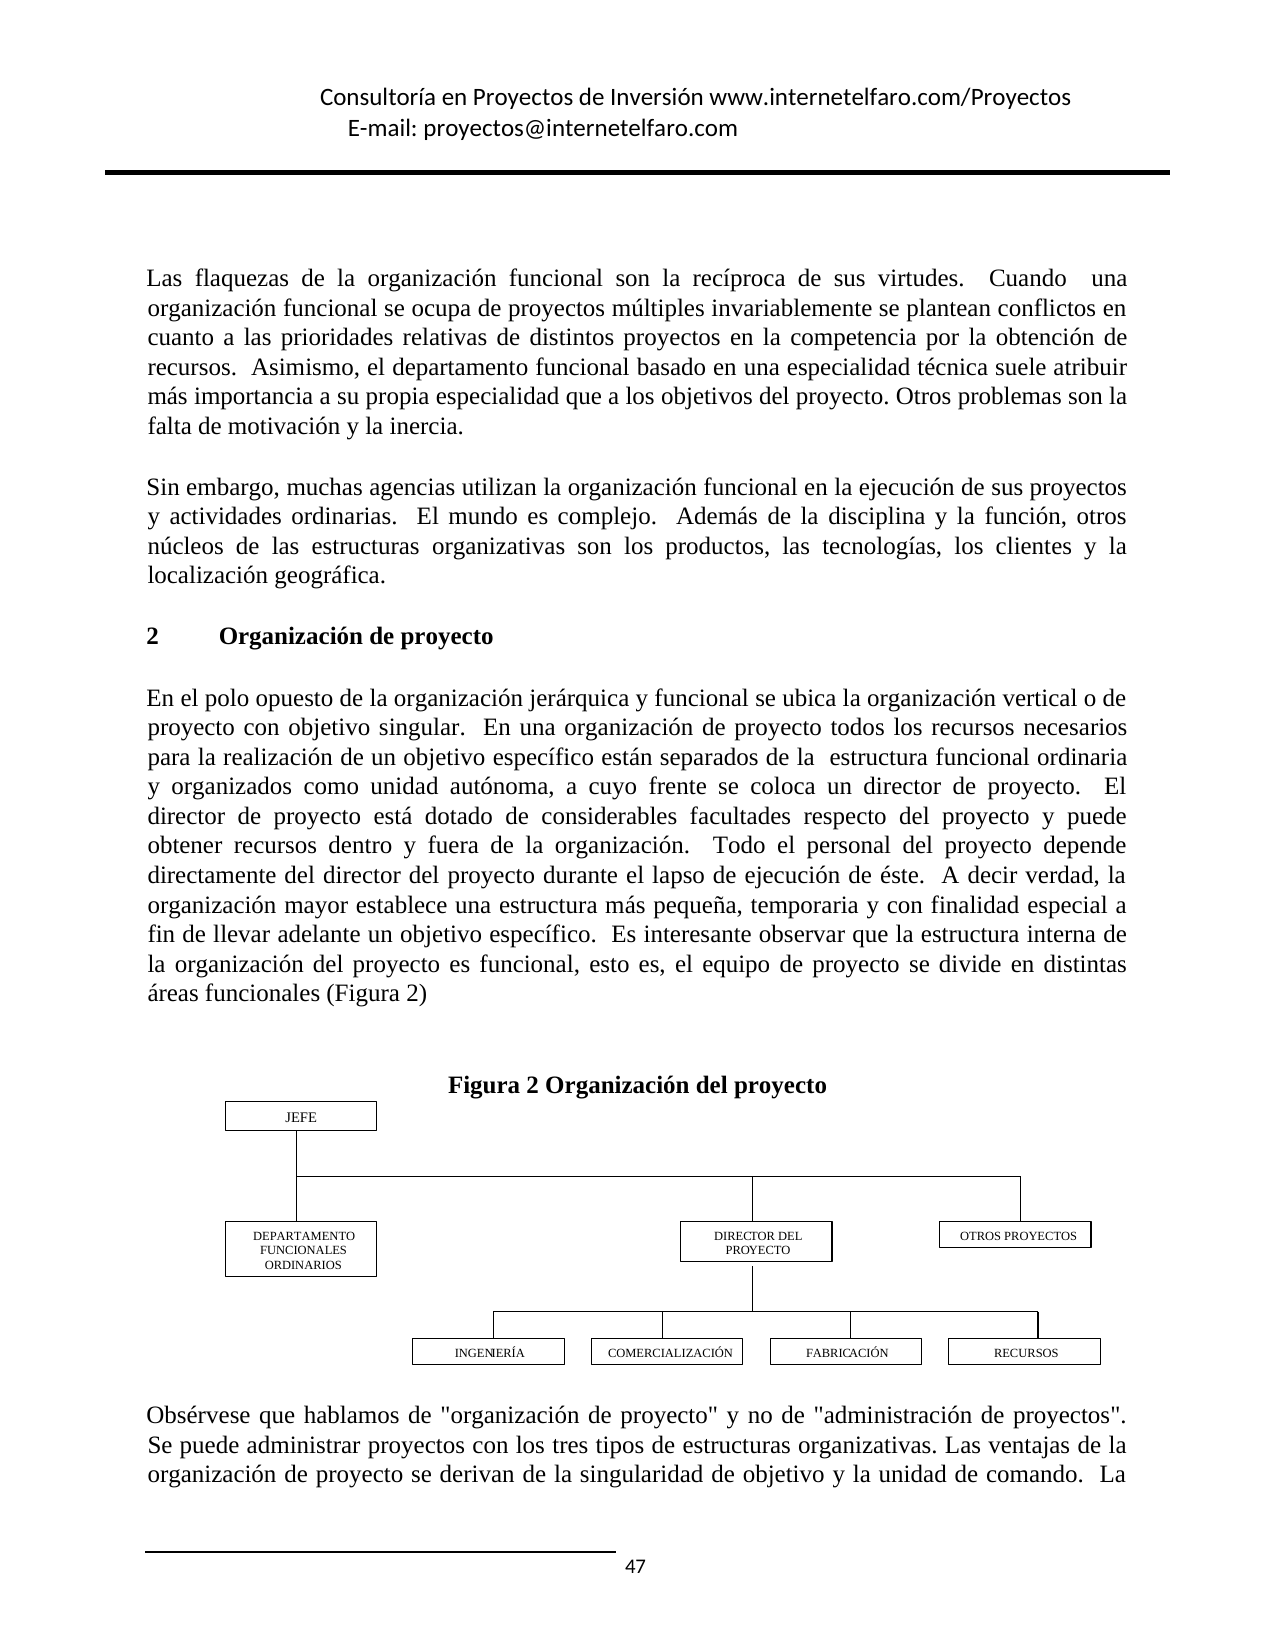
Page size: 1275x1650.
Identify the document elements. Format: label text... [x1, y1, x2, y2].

subtitle 2 Organización de proyecto [146, 621, 1127, 650]
subtitle Figura 2 Organización del proyecto [148, 1070, 1127, 1099]
text Las flaquezas de la organización funcional son la recíproca de sus virtudes. Cuando una organización funcional se ocupa de proyectos múltiples invariablemente se plantean conflictos en cuanto a las prioridades relativas de distintos proyectos en la competencia por la obtención de recursos. Asimismo, el departamento funcional basado en una especialidad técnica suele atribuir más importancia a su propia especialidad que a los objetivos del proyecto. Otros problemas son la falta de motivación y la inercia. [146, 263, 1128, 440]
text Sin embargo, muchas agencias utilizan la organización funcional en la ejecución de sus proyectos y actividades ordinarias. El mundo es complejo. Además de la disciplina y la función, otros núcleos de las estructuras organizativas son los productos, las tecnologías, los clientes y la localización geográfica. [146, 472, 1128, 589]
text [146, 1400, 1128, 1488]
text En el polo opuesto de la organización jerárquica y funcional se ubica la organización vertical o de proyecto con objetivo singular. En una organización de proyecto todos los recursos necesarios para la realización de un objetivo específico están separados de la estructura funcional ordinaria y organizados como unidad autónoma, a cuyo frente se coloca un director de proyecto. El director de proyecto está dotado de considerables facultades respecto del proyecto y puede obtener recursos dentro y fuera de la organización. Todo el personal del proyecto depende directamente del director del proyecto durante el lapso de ejecución de éste. A decir verdad, la organización mayor establece una estructura más pequeña, temporaria y con finalidad especial a fin de llevar adelante un objetivo específico. Es interesante observar que la estructura interna de la organización del proyecto es funcional, esto es, el equipo de proyecto se divide en distintas áreas funcionales (Figura 2) [146, 683, 1128, 1007]
